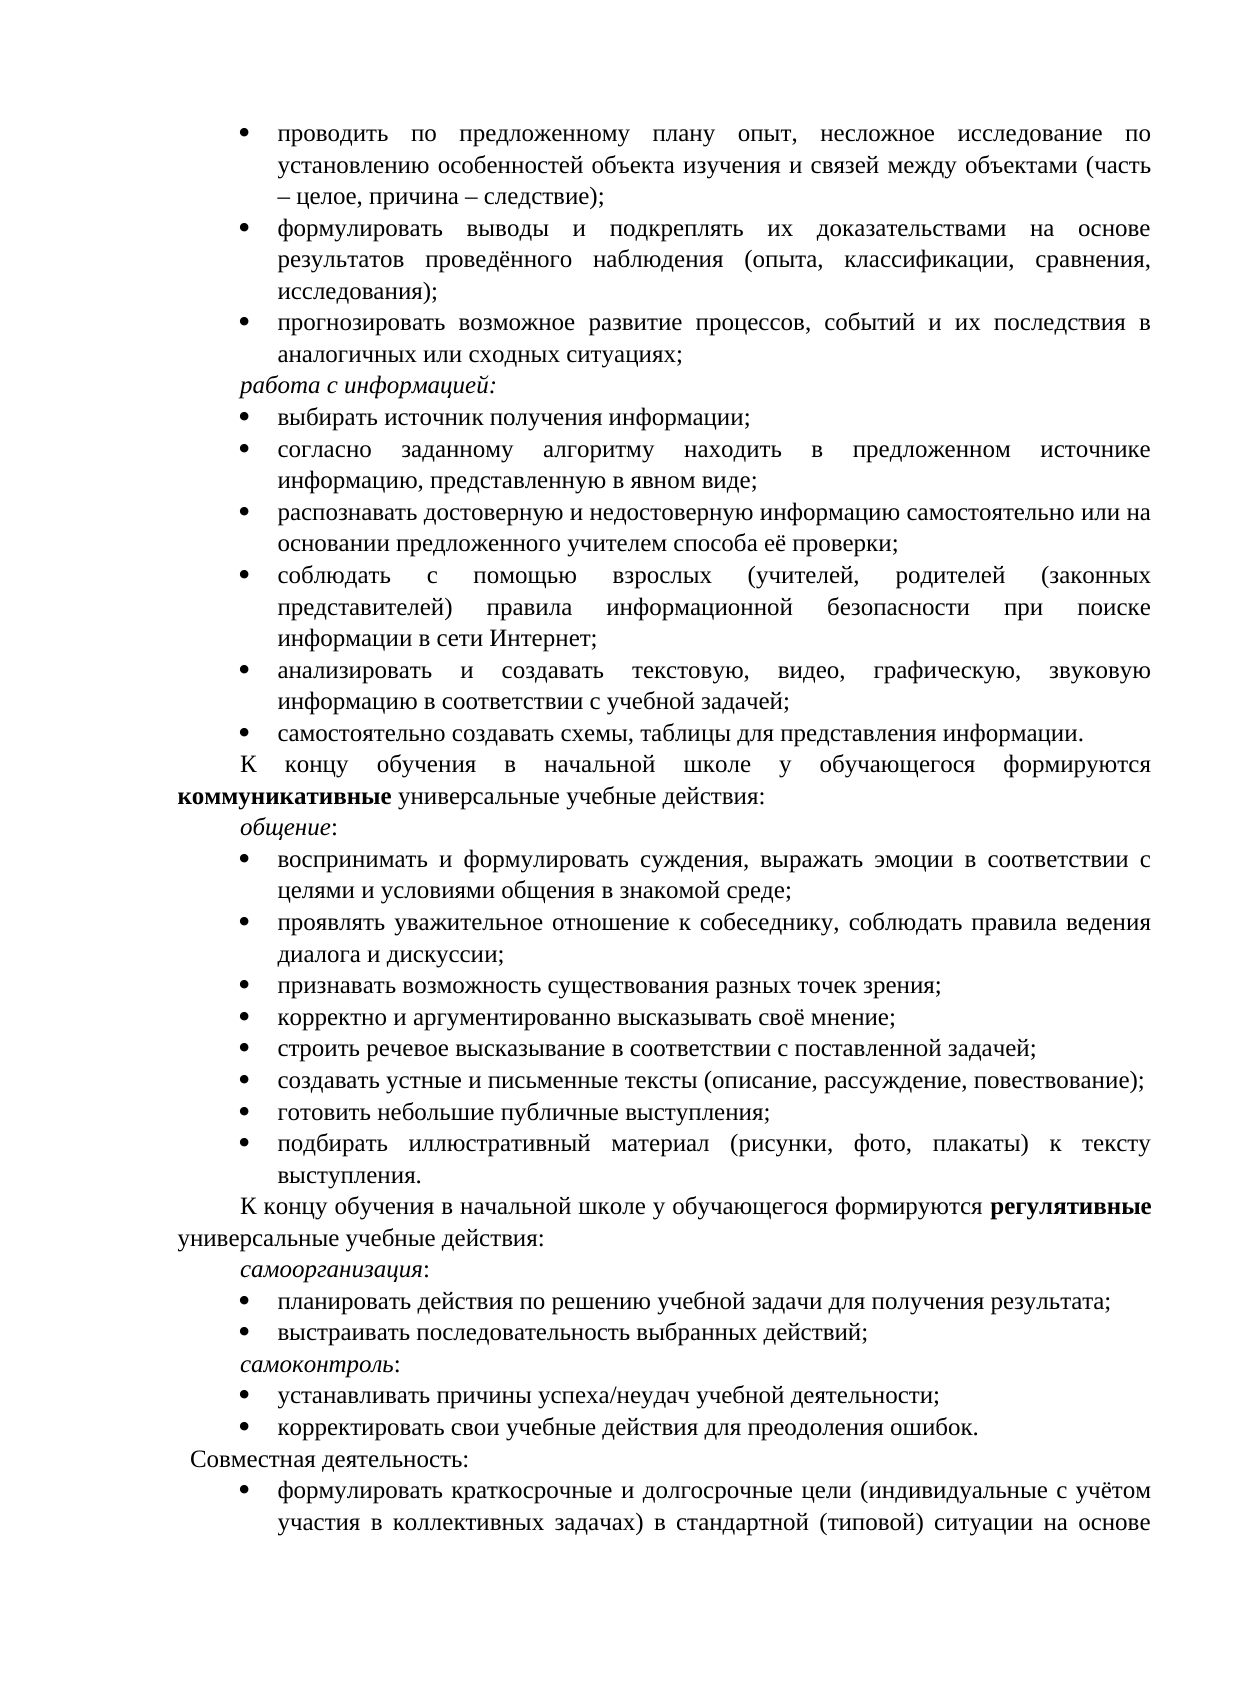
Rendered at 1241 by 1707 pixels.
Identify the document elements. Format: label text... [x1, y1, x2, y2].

list выбирать источник получения информации; [240, 402, 1152, 431]
list строить речевое высказывание в соответствии с поставленной задачей; [240, 1033, 1152, 1062]
list подбирать иллюстративный материал (рисунки, фото, плакаты) к тексту выступления. [240, 1128, 1152, 1188]
text Совместная деятельность: [190, 1444, 1152, 1472]
list корректировать свои учебные действия для преодоления ошибок. [240, 1412, 1152, 1441]
list воспринимать и формулировать суждения, выражать эмоции в соответствии с целями и условиями общения в знакомой среде; [240, 844, 1152, 904]
list планировать действия по решению учебной задачи для получения результата; [240, 1286, 1152, 1315]
text самоорганизация: [177, 1254, 1152, 1283]
list согласно заданному алгоритму находить в предложенном источнике информацию, представленную в явном виде; [240, 434, 1152, 494]
list анализировать и создавать текстовую, видео, графическую, звуковую информацию в соответствии с учебной задачей; [240, 655, 1152, 715]
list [240, 1475, 1152, 1536]
list проводить по предложенному плану опыт, несложное исследование по установлению особенностей объекта изучения и связей между объектами (часть – целое, причина – следствие); [240, 118, 1152, 210]
list распознавать достоверную и недостоверную информацию самостоятельно или на основании предложенного учителем способа её проверки; [240, 497, 1152, 557]
list выстраивать последовательность выбранных действий; [240, 1317, 1152, 1346]
text К концу обучения в начальной школе у обучающегося формируются регулятивные универсальные учебные действия: [177, 1191, 1152, 1252]
list формулировать выводы и подкреплять их доказательствами на основе результатов проведённого наблюдения (опыта, классификации, сравнения, исследования); [240, 213, 1152, 305]
list соблюдать с помощью взрослых (учителей, родителей (законных представителей) правила информационной безопасности при поиске информации в сети Интернет; [240, 560, 1152, 652]
list готовить небольшие публичные выступления; [240, 1097, 1152, 1125]
list проявлять уважительное отношение к собеседнику, соблюдать правила ведения диалога и дискуссии; [240, 907, 1152, 967]
text работа с информацией: [177, 371, 1152, 399]
text самоконтроль: [177, 1349, 1152, 1378]
list признавать возможность существования разных точек зрения; [240, 970, 1152, 999]
list корректно и аргументированно высказывать своё мнение; [240, 1002, 1152, 1031]
text К концу обучения в начальной школе у обучающегося формируются коммуникативные универсальные учебные действия: [177, 749, 1152, 810]
list создавать устные и письменные тексты (описание, рассуждение, повествование); [240, 1065, 1152, 1094]
text общение: [177, 812, 1152, 841]
list прогнозировать возможное развитие процессов, событий и их последствия в аналогичных или сходных ситуациях; [240, 307, 1152, 368]
list самостоятельно создавать схемы, таблицы для представления информации. [240, 718, 1152, 747]
list устанавливать причины успеха/неудач учебной деятельности; [240, 1381, 1152, 1409]
